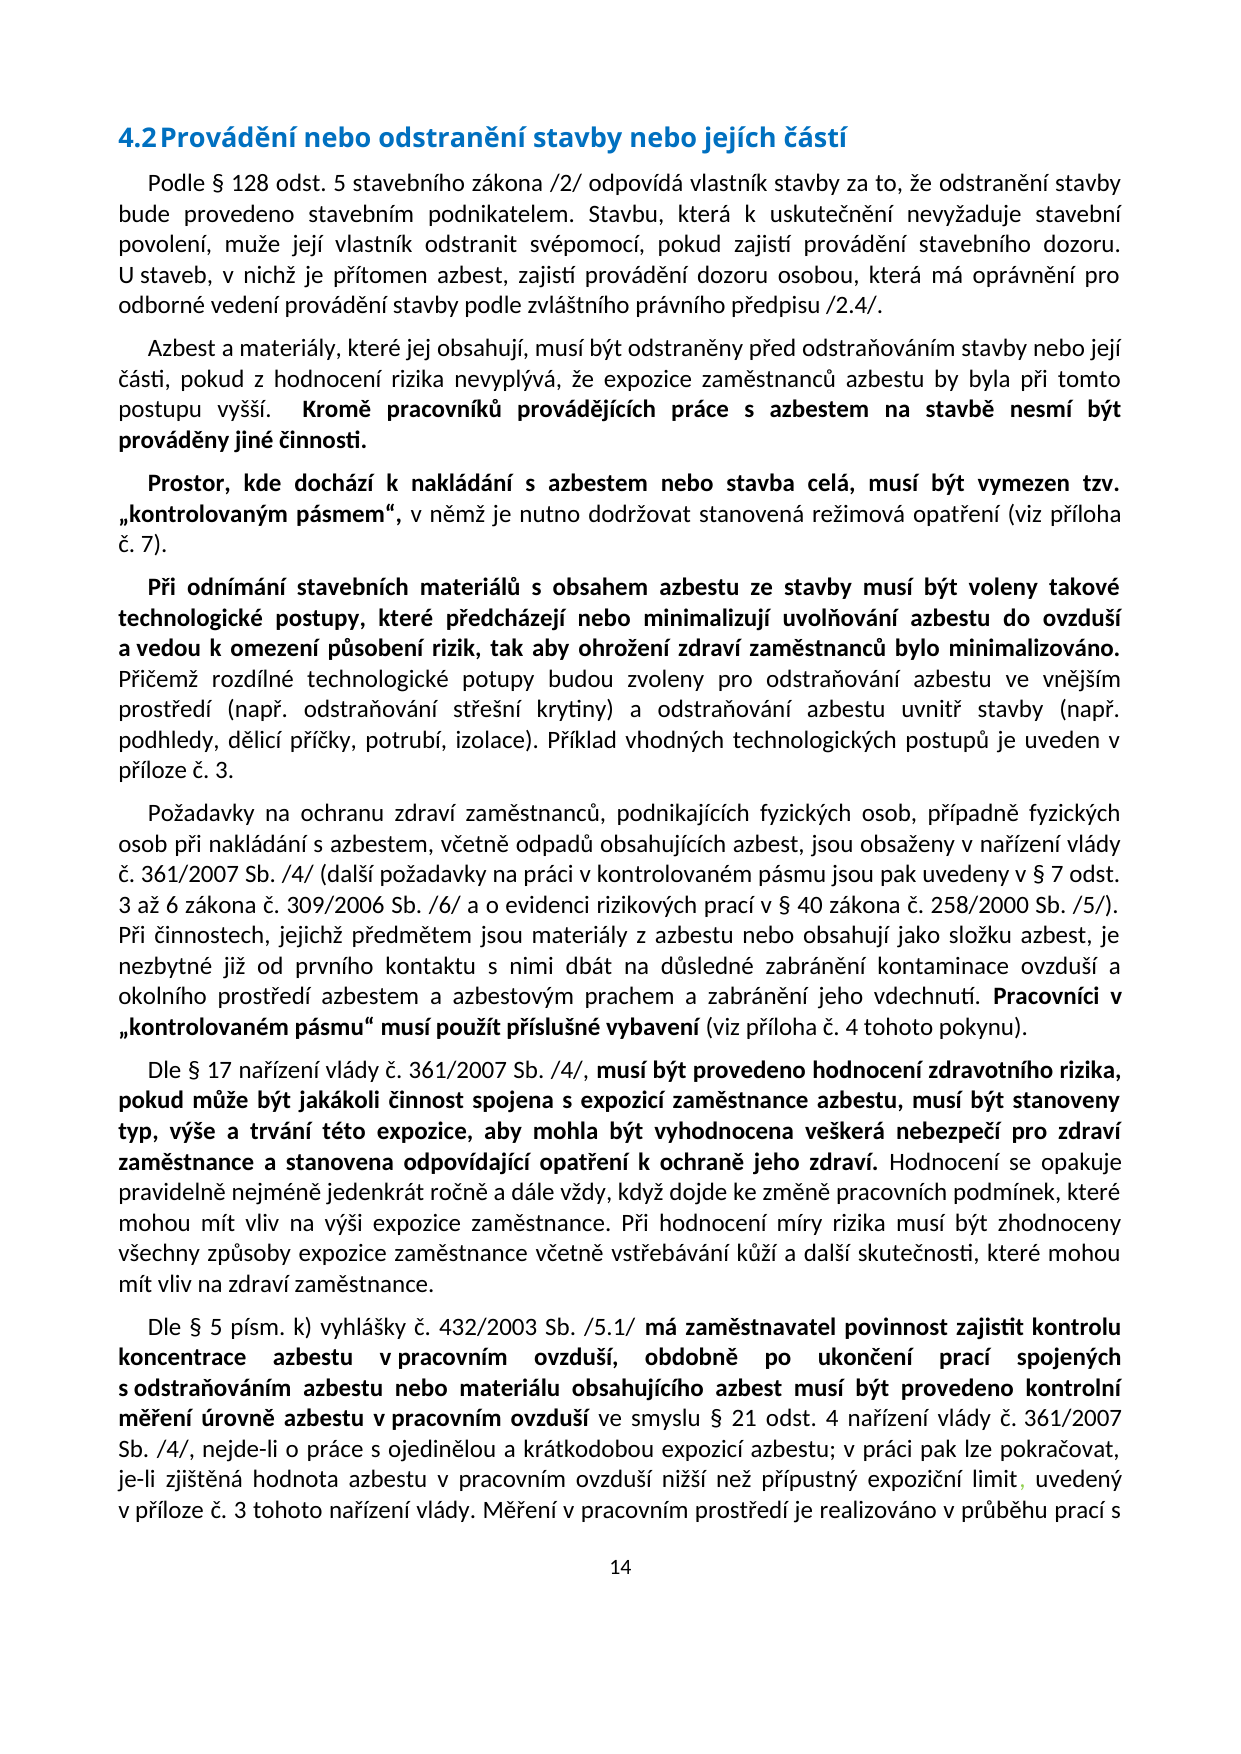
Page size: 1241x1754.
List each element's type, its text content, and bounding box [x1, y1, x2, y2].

text Dle § 17 nařízení vlády č. 361/2007 Sb. /4/, musí být provedeno hodnocení zdravotního rizika, pokud může být jakákoli činnost spojena s expozicí zaměstnance azbestu, musí být stanoveny typ, výše a trvání této expozice, aby mohla být vyhodnocena veškerá nebezpečí pro zdraví zaměstnance a stanovena odpovídající opatření k ochraně jeho zdraví. Hodnocení se opakuje pravidelně nejméně jedenkrát ročně a dále vždy, když dojde ke změně pracovních podmínek, které mohou mít vliv na výši expozice zaměstnance. Při hodnocení míry rizika musí být zhodnoceny všechny způsoby expozice zaměstnance včetně vstřebávání kůží a další skutečnosti, které mohou mít vliv na zdraví zaměstnance. [118, 1054, 1122, 1298]
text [118, 1311, 1122, 1524]
text Při odnímání stavebních materiálů s obsahem azbestu ze stavby musí být voleny takové technologické postupy, které předcházejí nebo minimalizují uvolňování azbestu do ovzduší a vedou k omezení působení rizik, tak aby ohrožení zdraví zaměstnanců bylo minimalizováno. Přičemž rozdílné technologické potupy budou zvoleny pro odstraňování azbestu ve vnějším prostředí (např. odstraňování střešní krytiny) a odstraňování azbestu uvnitř stavby (např. podhledy, dělicí příčky, potrubí, izolace). Příklad vhodných technologických postupů je uveden v příloze č. 3. [118, 571, 1122, 785]
text Prostor, kde dochází k nakládání s azbestem nebo stavba celá, musí být vymezen tzv. „kontrolovaným pásmem“, v němž je nutno dodržovat stanovená režimová opatření (viz příloha č. 7). [118, 467, 1122, 559]
text Požadavky na ochranu zdraví zaměstnanců, podnikajících fyzických osob, případně fyzických osob při nakládání s azbestem, včetně odpadů obsahujících azbest, jsou obsaženy v nařízení vlády č. 361/2007 Sb. /4/ (další požadavky na práci v kontrolovaném pásmu jsou pak uvedeny v § 7 odst. 3 až 6 zákona č. 309/2006 Sb. /6/ a o evidenci rizikových prací v § 40 zákona č. 258/2000 Sb. /5/). Při činnostech, jejichž předmětem jsou materiály z azbestu nebo obsahují jako složku azbest, je nezbytné již od prvního kontaktu s nimi dbát na důsledné zabránění kontaminace ovzduší a okolního prostředí azbestem a azbestovým prachem a zabránění jeho vdechnutí. Pracovníci v „kontrolovaném pásmu“ musí použít příslušné vybavení (viz příloha č. 4 tohoto pokynu). [118, 797, 1122, 1042]
text Podle § 128 odst. 5 stavebního zákona /2/ odpovídá vlastník stavby za to, že odstranění stavby bude provedeno stavebním podnikatelem. Stavbu, která k uskutečnění nevyžaduje stavební povolení, muže její vlastník odstranit svépomocí, pokud zajistí provádění stavebního dozoru. U staveb, v nichž je přítomen azbest, zajistí provádění dozoru osobou, která má oprávnění pro odborné vedení provádění stavby podle zvláštního právního předpisu /2.4/. [118, 167, 1122, 320]
text Azbest a materiály, které jej obsahují, musí být odstraněny před odstraňováním stavby nebo její části, pokud z hodnocení rizika nevyplývá, že expozice zaměstnanců azbestu by byla při tomto postupu vyšší. Kromě pracovníků provádějících práce s azbestem na stavbě nesmí být prováděny jiné činnosti. [118, 333, 1122, 455]
subtitle Provádění nebo odstranění stavby nebo jejích částí [118, 118, 1122, 155]
